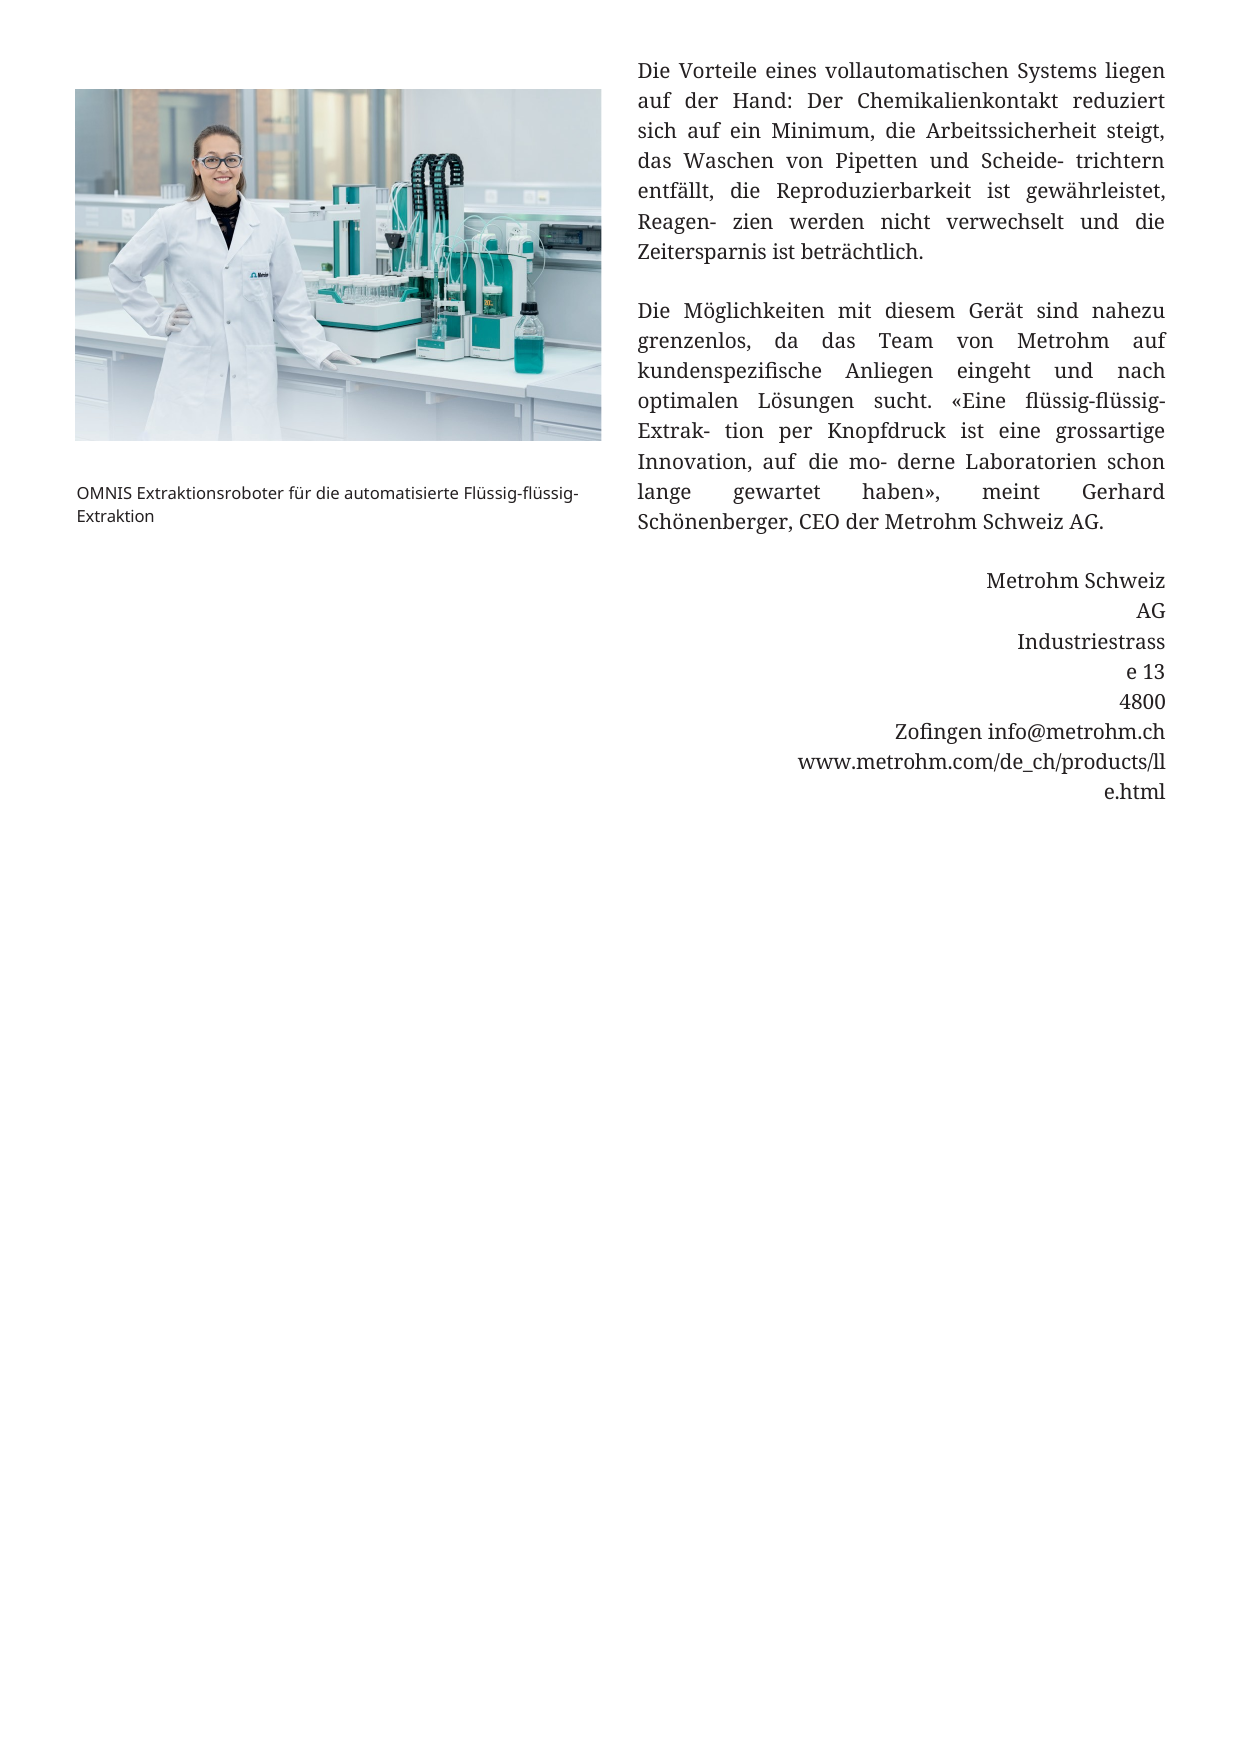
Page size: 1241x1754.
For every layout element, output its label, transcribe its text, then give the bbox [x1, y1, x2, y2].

text OMNIS Extraktionsroboter für die automatisierte Flüssig-flüssig-Extraktion [76, 482, 605, 527]
text Die Vorteile eines vollautomatischen Systems liegen auf der Hand: Der Chemikalienkontakt reduziert sich auf ein Minimum, die Arbeitssicherheit steigt, das Waschen von Pipetten und Scheide- trichtern entfällt, die Reproduzierbarkeit ist gewährleistet, Reagen- zien werden nicht verwechselt und die Zeitersparnis ist beträchtlich. [637, 56, 1166, 265]
text Die Möglichkeiten mit diesem Gerät sind nahezu grenzenlos, da das Team von Metrohm auf kundenspezifische Anliegen eingeht und nach optimalen Lösungen sucht. «Eine flüssig-flüssig-Extrak- tion per Knopfdruck ist eine grossartige Innovation, auf die mo- derne Laboratorien schon lange gewartet haben», meint Gerhard Schönenberger, CEO der Metrohm Schweiz AG. [637, 296, 1166, 535]
text Metrohm Schweiz AG Industriestrasse 13 [983, 567, 1166, 685]
text 4800 Zofingen info@metrohm.ch www.metrohm.com/de_ch/products/lle.html [795, 687, 1166, 806]
picture [75, 89, 602, 441]
